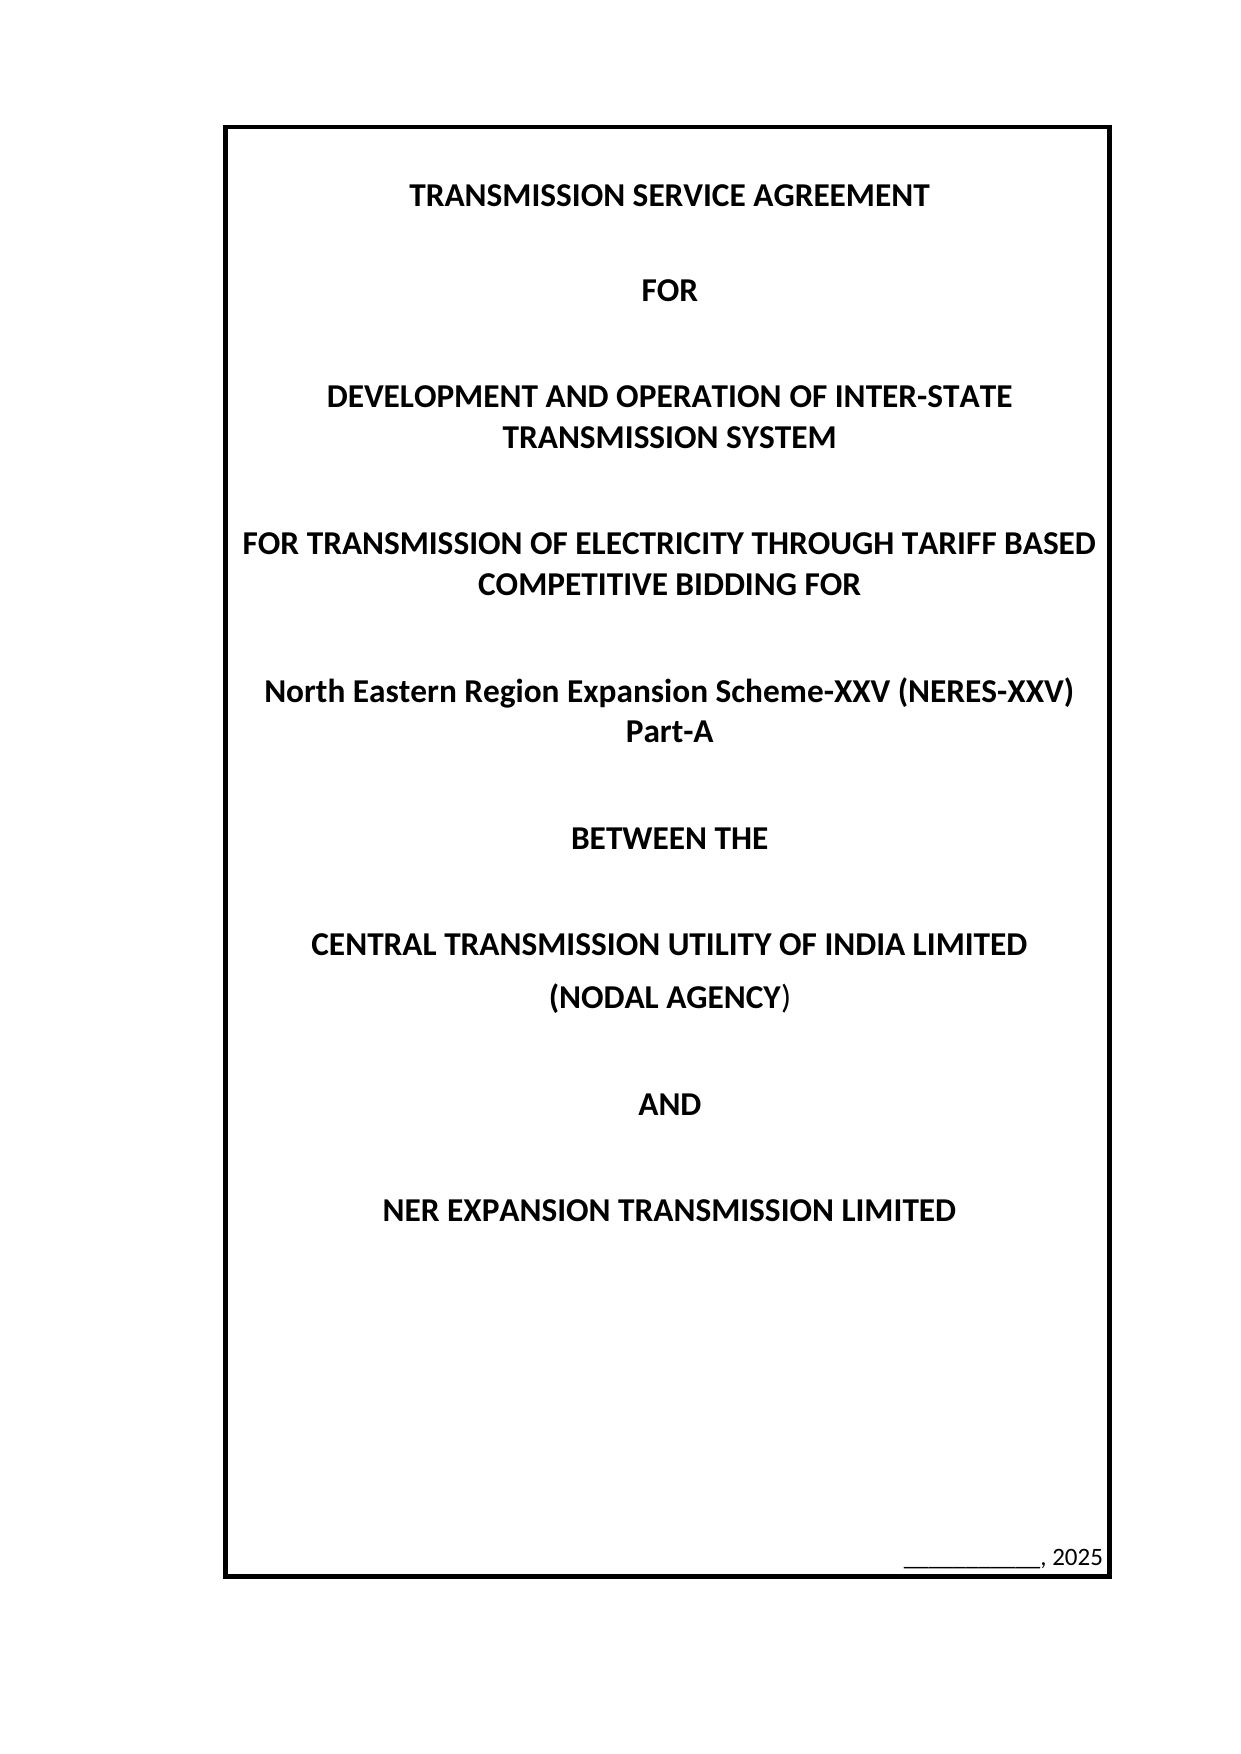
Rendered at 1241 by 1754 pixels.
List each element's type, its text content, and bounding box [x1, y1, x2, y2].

text FOR [228, 262, 1107, 309]
text CENTRAL TRANSMISSION UTILITY OF INDIA LIMITED [228, 916, 1107, 964]
text AND [228, 1076, 1107, 1124]
text TRANSMISSION SERVICE AGREEMENT [228, 167, 1107, 215]
text North Eastern Region Expansion Scheme-XXV (NERES-XXV) Part-A [228, 663, 1107, 751]
text NER EXPANSION TRANSMISSION LIMITED [228, 1183, 1107, 1230]
text BETWEEN THE [228, 810, 1107, 857]
text ___________, 2025 [228, 1535, 1107, 1574]
text (NODAL AGENCY) [228, 970, 1107, 1017]
text FOR TRANSMISSION OF ELECTRICITY THROUGH TARIFF BASED COMPETITIVE BIDDING FOR [228, 516, 1107, 604]
text DEVELOPMENT AND OPERATION OF INTER-STATE TRANSMISSION SYSTEM [228, 368, 1107, 457]
